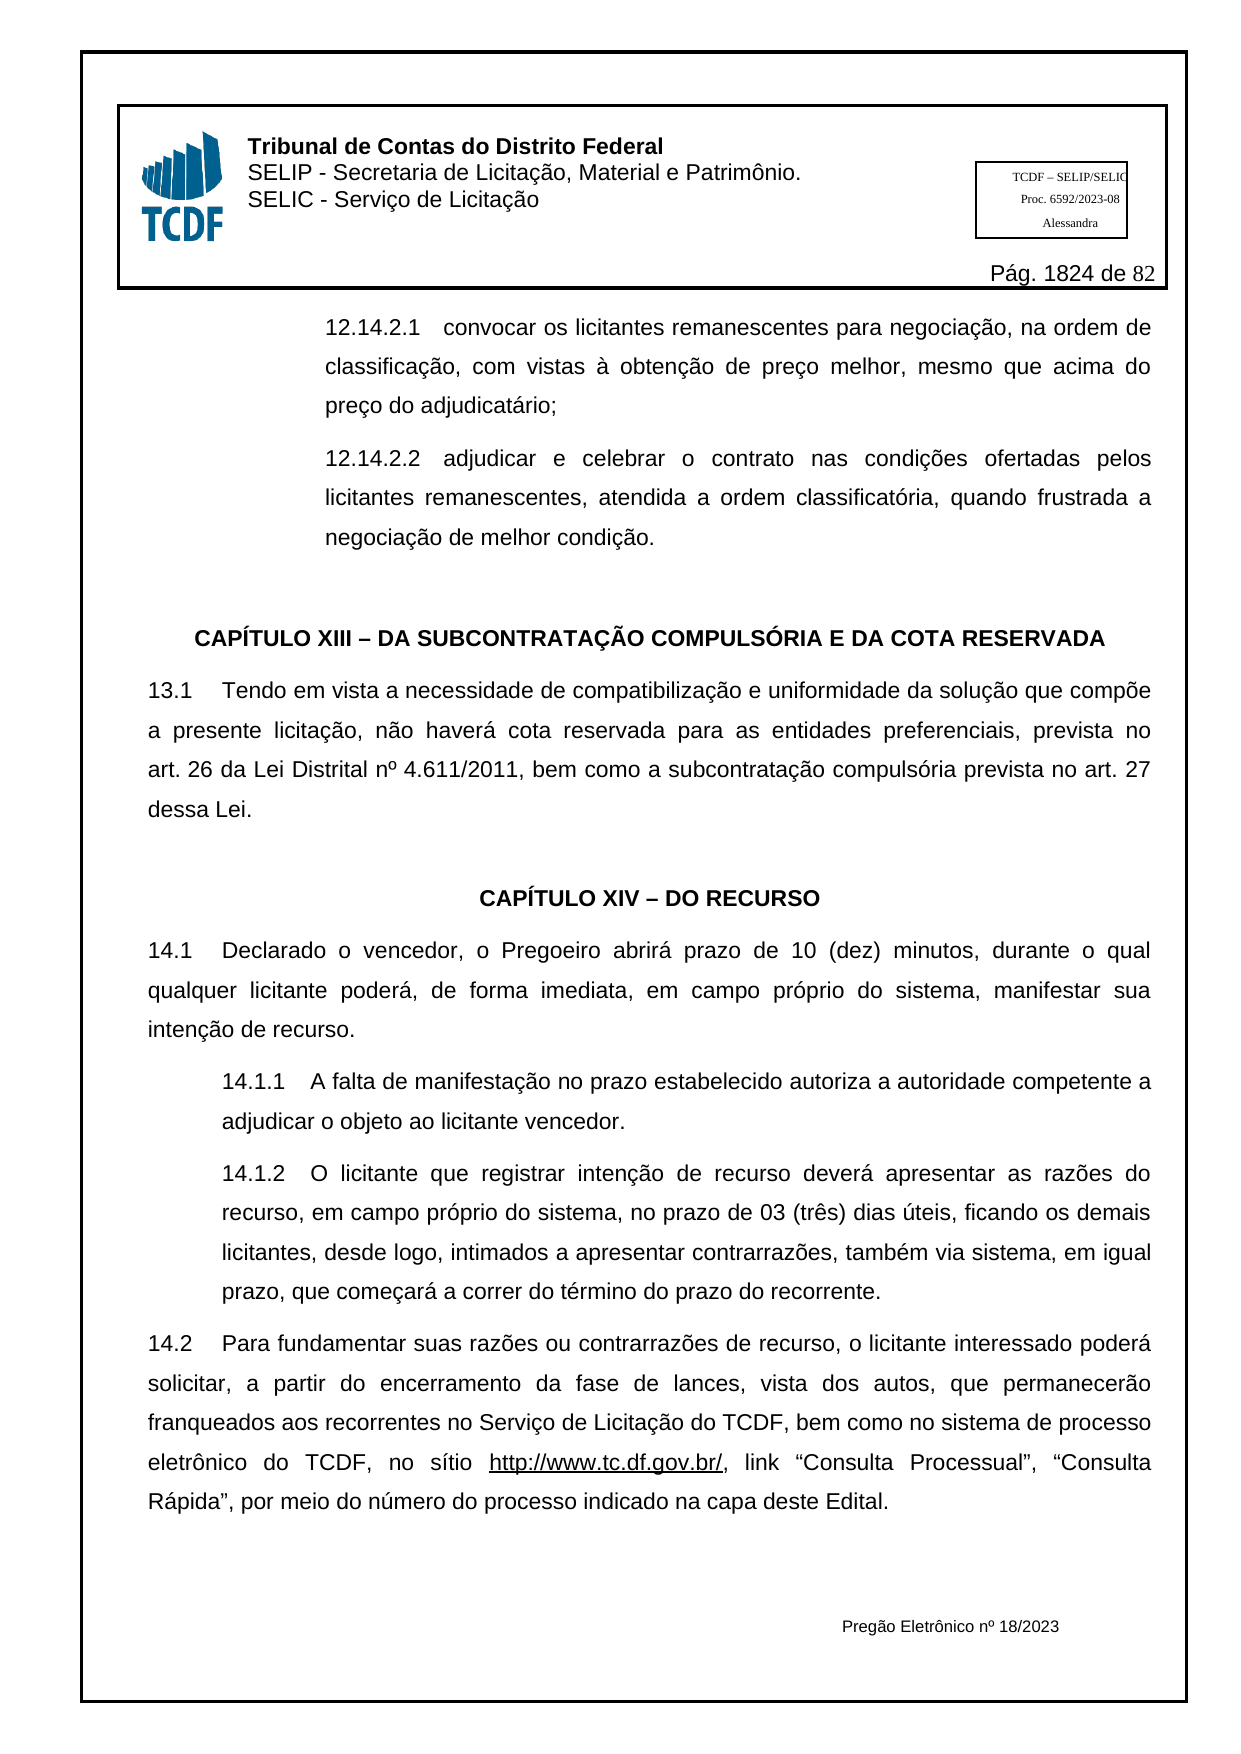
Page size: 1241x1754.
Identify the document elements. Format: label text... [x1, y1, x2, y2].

text 14.1.1 A falta de manifestação no prazo estabelecido autoriza a autoridade competente a adjudicar o objeto ao licitante vencedor. [222, 1068, 1152, 1134]
text 12.14.2.2 adjudicar e celebrar o contrato nas condições ofertadas pelos licitantes remanescentes, atendida a ordem classificatória, quando frustrada a negociação de melhor condição. [325, 444, 1152, 550]
text capítulo XIV – do RECURSO [148, 885, 1152, 912]
picture [127, 129, 237, 244]
text 14.1.2 O licitante que registrar intenção de recurso deverá apresentar as razões do recurso, em campo próprio do sistema, no prazo de 03 (três) dias úteis, ficando os demais licitantes, desde logo, intimados a apresentar contrarrazões, também via sistema, em igual prazo, que começará a correr do término do prazo do recorrente. [222, 1160, 1152, 1304]
text Capítulo XIII – DA SUBCONTRATAÇÃO COMPULSÓRIA E DA COTA RESERVADA [148, 625, 1152, 652]
text 14.1 Declarado o vencedor, o Pregoeiro abrirá prazo de 10 (dez) minutos, durante o qual qualquer licitante poderá, de forma imediata, em campo próprio do sistema, manifestar sua intenção de recurso. [148, 937, 1152, 1043]
text 14.2 Para fundamentar suas razões ou contrarrazões de recurso, o licitante interessado poderá solicitar, a partir do encerramento da fase de lances, vista dos autos, que permanecerão franqueados aos recorrentes no Serviço de Licitação do TCDF, bem como no sistema de processo eletrônico do TCDF, no sítio http://www.tc.df.gov.br/, link “Consulta Processual”, “Consulta Rápida”, por meio do número do processo indicado na capa deste Edital. [148, 1330, 1152, 1514]
text 13.1 Tendo em vista a necessidade de compatibilização e uniformidade da solução que compõe a presente licitação, não haverá cota reservada para as entidades preferenciais, prevista no art. 26 da Lei Distrital nº 4.611/2011, bem como a subcontratação compulsória prevista no art. 27 dessa Lei. [148, 677, 1152, 822]
text 12.14.2.1 convocar os licitantes remanescentes para negociação, na ordem de classificação, com vistas à obtenção de preço melhor, mesmo que acima do preço do adjudicatário; [325, 313, 1152, 419]
